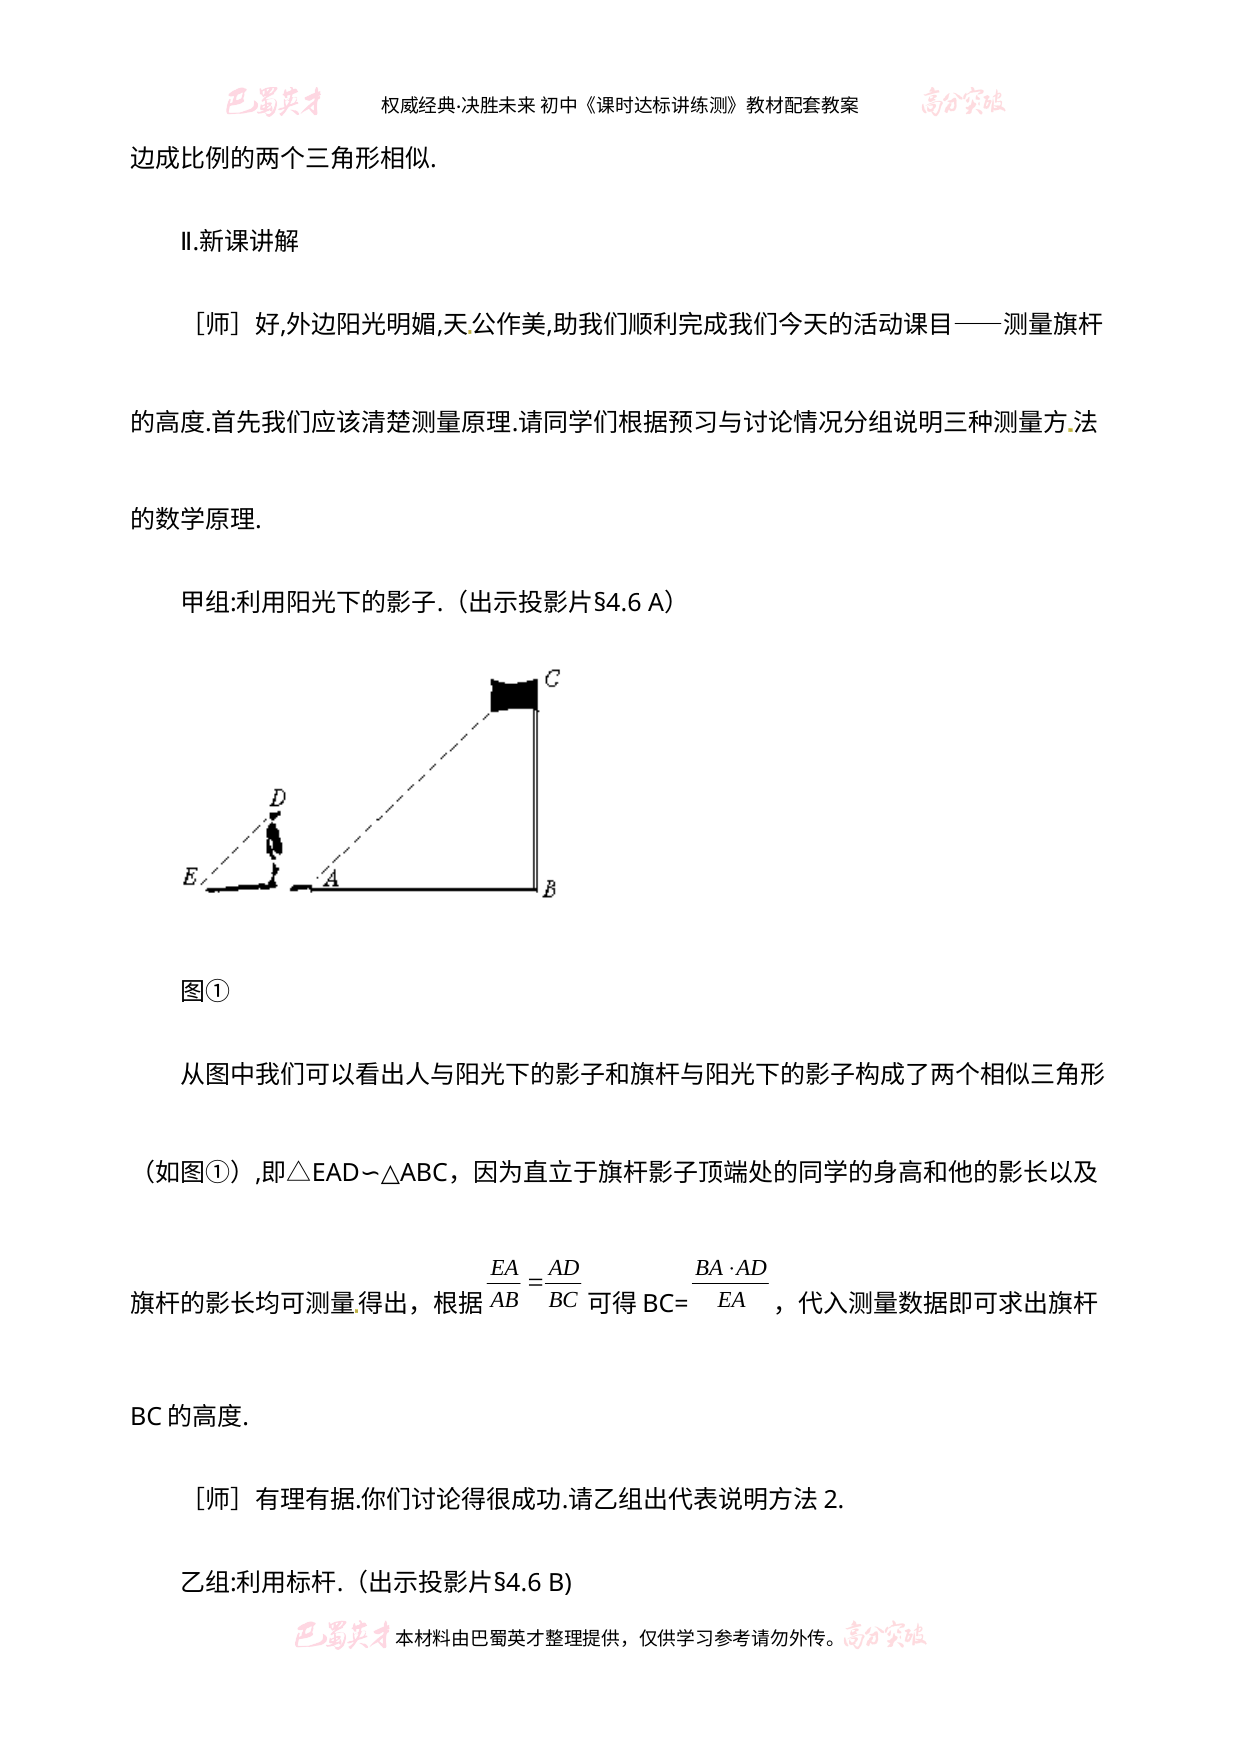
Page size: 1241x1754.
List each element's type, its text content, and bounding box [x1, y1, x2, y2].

text 从图中我们可以看出人与阳光下的影子和旗杆与阳光下的影子构成了两个相似三角形（如图①）,即△EAD∽△ABC，因为直立于旗杆影子顶端处的同学的身高和他的影长以及旗杆的影长均可测量得出，根据可得BC=，代入测量数据即可求出旗杆BC的高度. [130, 1041, 1110, 1447]
text 乙组:利用标杆.（出示投影片§4.6 B) [130, 1548, 1110, 1613]
text 图① [130, 957, 1110, 1022]
text ［师］有理有据.你们讨论得很成功.请乙组出代表说明方法2. [130, 1465, 1110, 1530]
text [130, 124, 1110, 189]
text Ⅱ.新课讲解 [130, 207, 1110, 272]
picture [180, 651, 582, 915]
text 甲组:利用阳光下的影子.（出示投影片§4.6 A） [130, 568, 1110, 633]
text ［师］好,外边阳光明媚,天公作美,助我们顺利完成我们今天的活动课目——测量旗杆的高度.首先我们应该清楚测量原理.请同学们根据预习与讨论情况分组说明三种测量方法的数学原理. [130, 290, 1110, 550]
